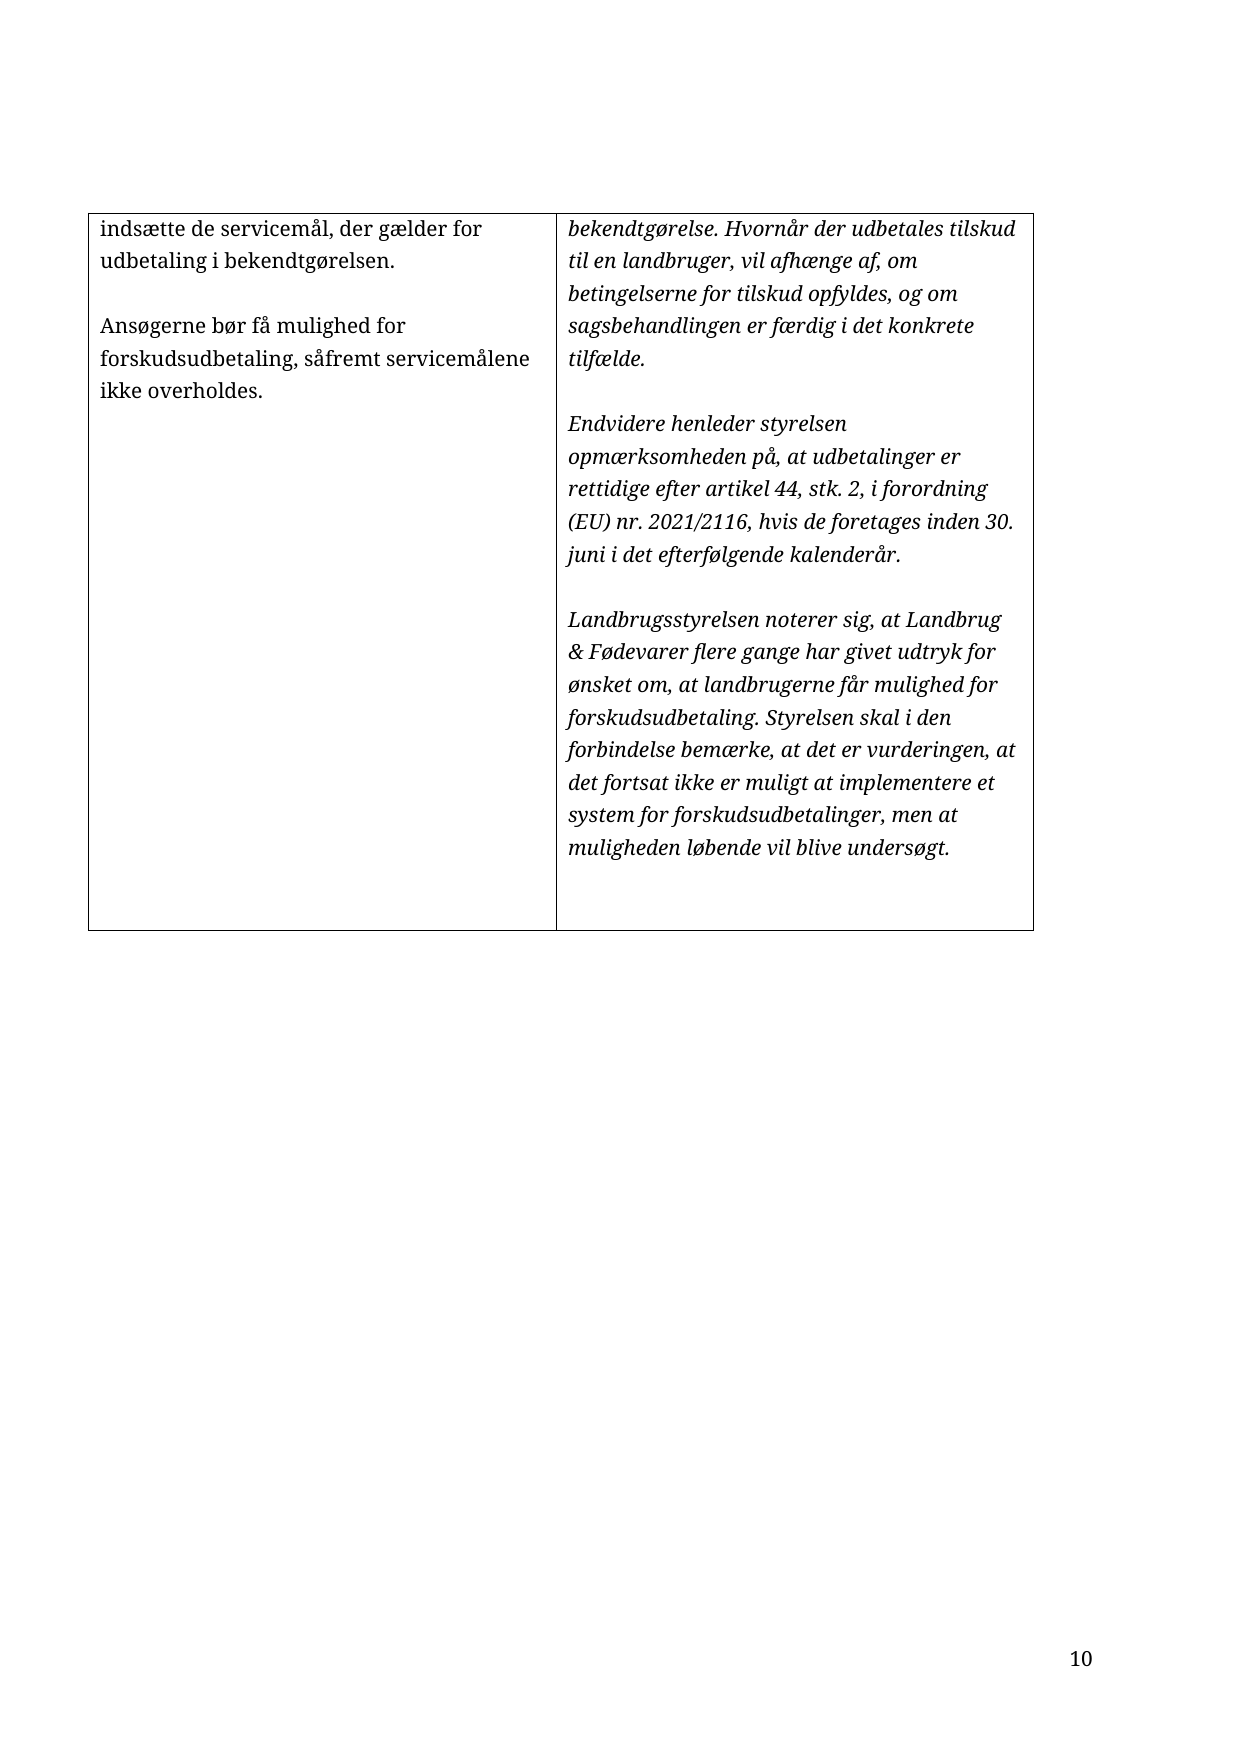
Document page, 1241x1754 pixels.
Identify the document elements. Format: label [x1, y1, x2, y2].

table_cell [89, 214, 556, 930]
table_cell [557, 214, 1033, 930]
